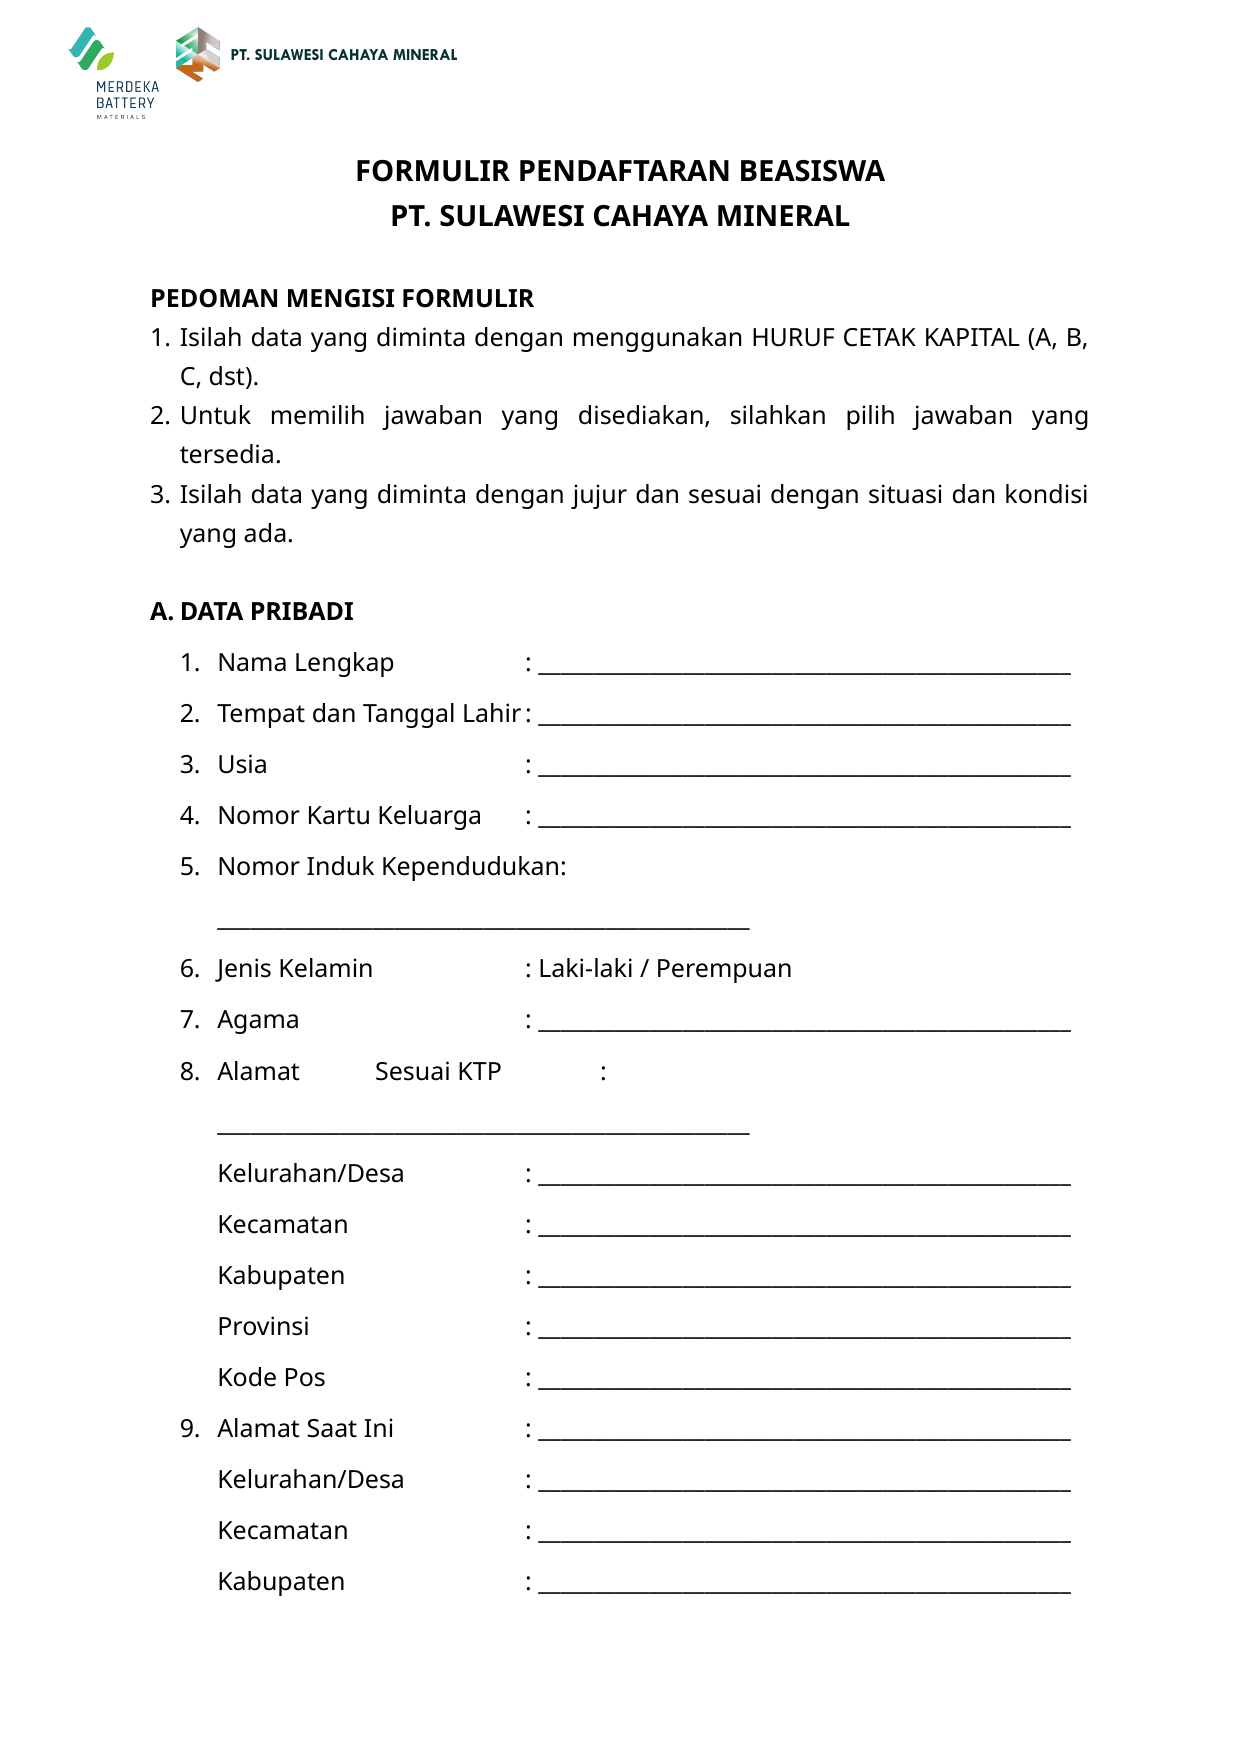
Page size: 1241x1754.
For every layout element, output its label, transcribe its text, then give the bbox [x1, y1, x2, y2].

list Kabupaten : ________________________________________________ [217, 1257, 1090, 1291]
list Kelurahan/Desa : ________________________________________________ [217, 1461, 1090, 1496]
list Kelurahan/Desa : ________________________________________________ [217, 1155, 1090, 1189]
list Nomor Kartu Keluarga : ________________________________________________ [179, 798, 1090, 832]
picture [176, 27, 457, 82]
list Isilah data yang diminta dengan jujur dan sesuai dengan situasi dan kondisi yang ada. [150, 476, 1090, 549]
list Nomor Induk Kependudukan: ________________________________________________ [179, 849, 1090, 934]
list Kecamatan : ________________________________________________ [217, 1512, 1090, 1547]
text PT. SULAWESI CAHAYA MINERAL [150, 196, 1090, 235]
list DATA PRIBADI [150, 594, 1090, 628]
text FORMULIR PENDAFTARAN BEASISWA [150, 150, 1090, 190]
list Jenis Kelamin : Laki-laki / Perempuan [179, 951, 1090, 985]
list Agama : ________________________________________________ [179, 1002, 1090, 1036]
list Alamat Saat Ini : ________________________________________________ [179, 1410, 1090, 1444]
picture [68, 27, 159, 119]
list Usia : ________________________________________________ [179, 747, 1090, 781]
list Alamat Sesuai KTP : ________________________________________________ [179, 1053, 1090, 1138]
list Untuk memilih jawaban yang disediakan, silahkan pilih jawaban yang tersedia. [150, 398, 1090, 471]
list Provinsi : ________________________________________________ [217, 1308, 1090, 1342]
list Kode Pos : ________________________________________________ [217, 1359, 1090, 1393]
list Tempat dan Tanggal Lahir : ________________________________________________ [179, 696, 1090, 730]
list Isilah data yang diminta dengan menggunakan HURUF CETAK KAPITAL (A, B, C, dst). [150, 319, 1090, 393]
list Kabupaten : ________________________________________________ [217, 1563, 1090, 1598]
text PEDOMAN MENGISI FORMULIR [150, 280, 1090, 314]
list Nama Lengkap : ________________________________________________ [179, 645, 1090, 679]
list Kecamatan : ________________________________________________ [217, 1206, 1090, 1240]
